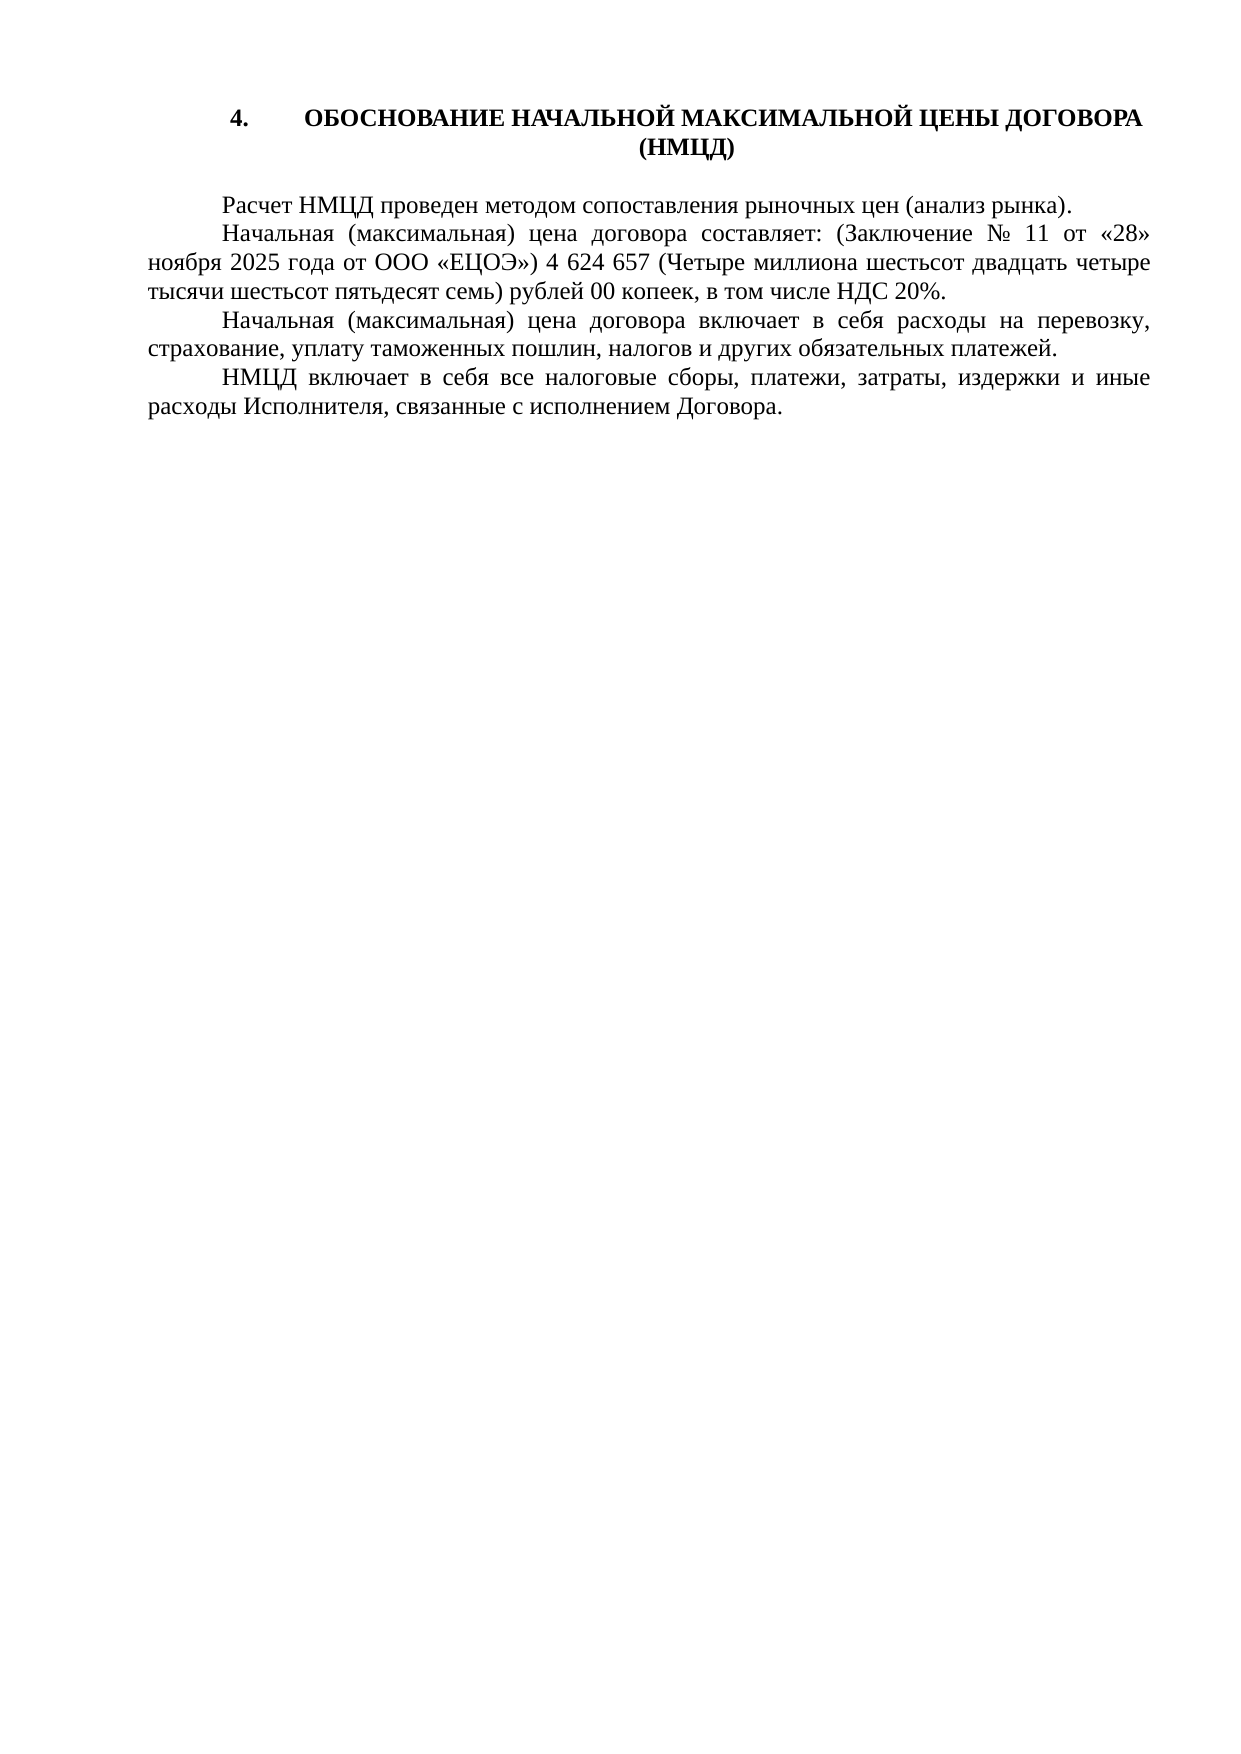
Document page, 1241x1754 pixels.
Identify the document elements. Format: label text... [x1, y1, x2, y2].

text НМЦД включает в себя все налоговые сборы, платежи, затраты, издержки и иные расходы Исполнителя, связанные с исполнением Договора. [148, 362, 1152, 420]
text Начальная (максимальная) цена договора включает в себя расходы на перевозку, страхование, уплату таможенных пошлин, налогов и других обязательных платежей. [148, 305, 1152, 362]
list ОБОСНОВАНИЕ НАЧАЛЬНОЙ МАКСИМАЛЬНОЙ ЦЕНЫ ДОГОВОРА (НМЦД) [222, 103, 1152, 161]
text Расчет НМЦД проведен методом сопоставления рыночных цен (анализ рынка). [148, 190, 1152, 218]
text Начальная (максимальная) цена договора составляет: (Заключение № 11 от «28» ноября 2025 года от ООО «ЕЦОЭ») 4 624 657 (Четыре миллиона шестьсот двадцать четыре тысячи шестьсот пятьдесят семь) рублей 00 копеек, в том числе НДС 20%. [148, 218, 1152, 305]
